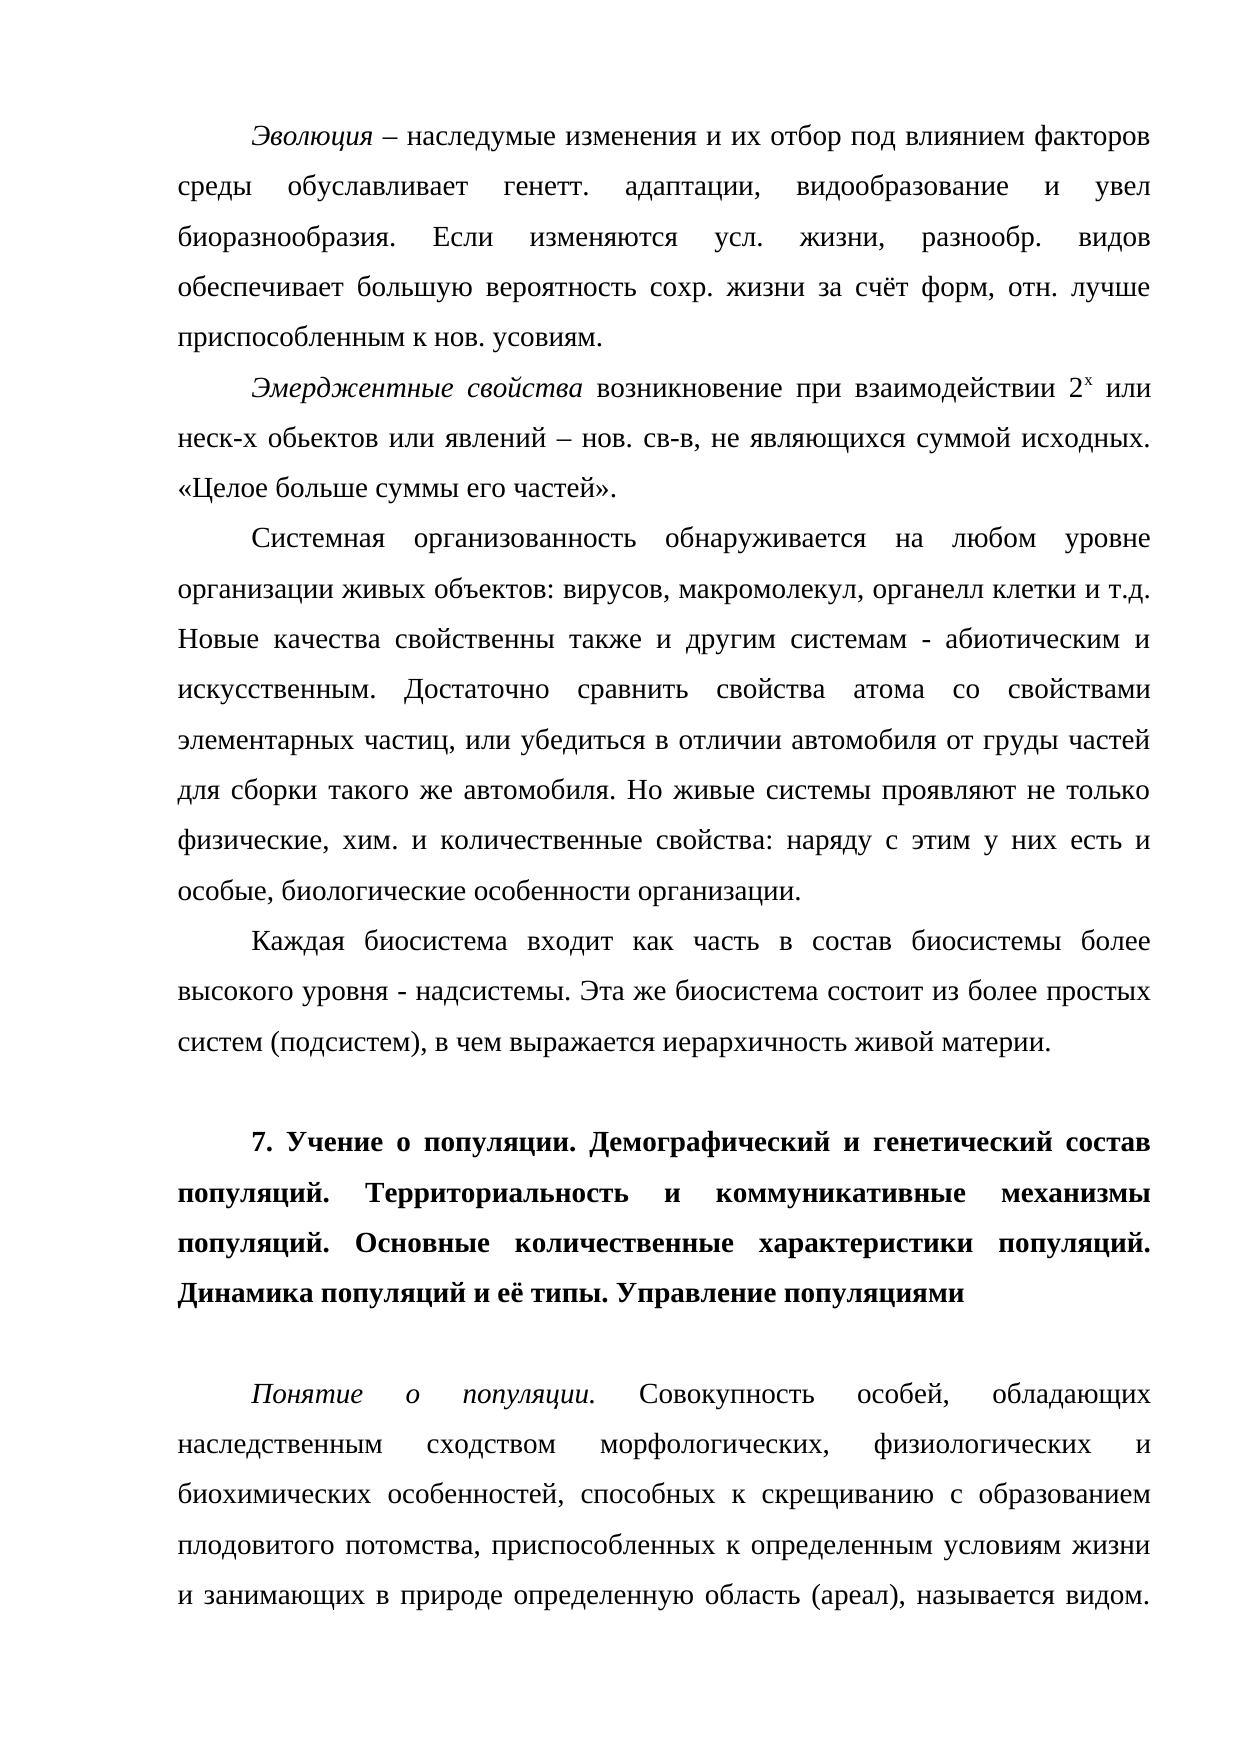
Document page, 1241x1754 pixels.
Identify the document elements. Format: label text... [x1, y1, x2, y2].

text 7. Учение о популяции. Демографический и генетический состав популяций. Территориальность и коммуникативные механизмы популяций. Основные количественные характеристики популяций. Динамика популяций и её типы. Управление популяциями [177, 1124, 1152, 1309]
text Системная организованность обнаруживается на любом уровне организации живых объектов: вирусов, макромолекул, органелл клетки и т.д. Новые качества свойственны также и другим системам - абиотическим и искусственным. Достаточно сравнить свойства атома со свойствами элементарных частиц, или убедиться в отличии автомобиля от груды частей для сборки такого же автомобиля. Но живые системы проявляют не только физические, хим. и количественные свойства: наряду с этим у них есть и особые, биологические особенности организации. [177, 521, 1152, 906]
text Эволюция – наследумые изменения и их отбор под влиянием факторов среды обуславливает генетт. адаптации, видообразование и увел биоразнообразия. Если изменяются усл. жизни, разнообр. видов обеспечивает большую вероятность сохр. жизни за счёт форм, отн. лучше приспособленным к нов. усовиям. [177, 118, 1152, 353]
text Эмерджентные свойства возникновение при взаимодействии 2х или неск-х обьектов или явлений – нов. св-в, не являющихся суммой исходных. «Целое больше суммы его частей». [177, 370, 1152, 504]
text Каждая биосистема входит как часть в состав биосистемы более высокого уровня - надсистемы. Эта же биосистема состоит из более простых систем (подсистем), в чем выражается иерархичность живой материи. [177, 923, 1152, 1057]
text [177, 1376, 1152, 1611]
